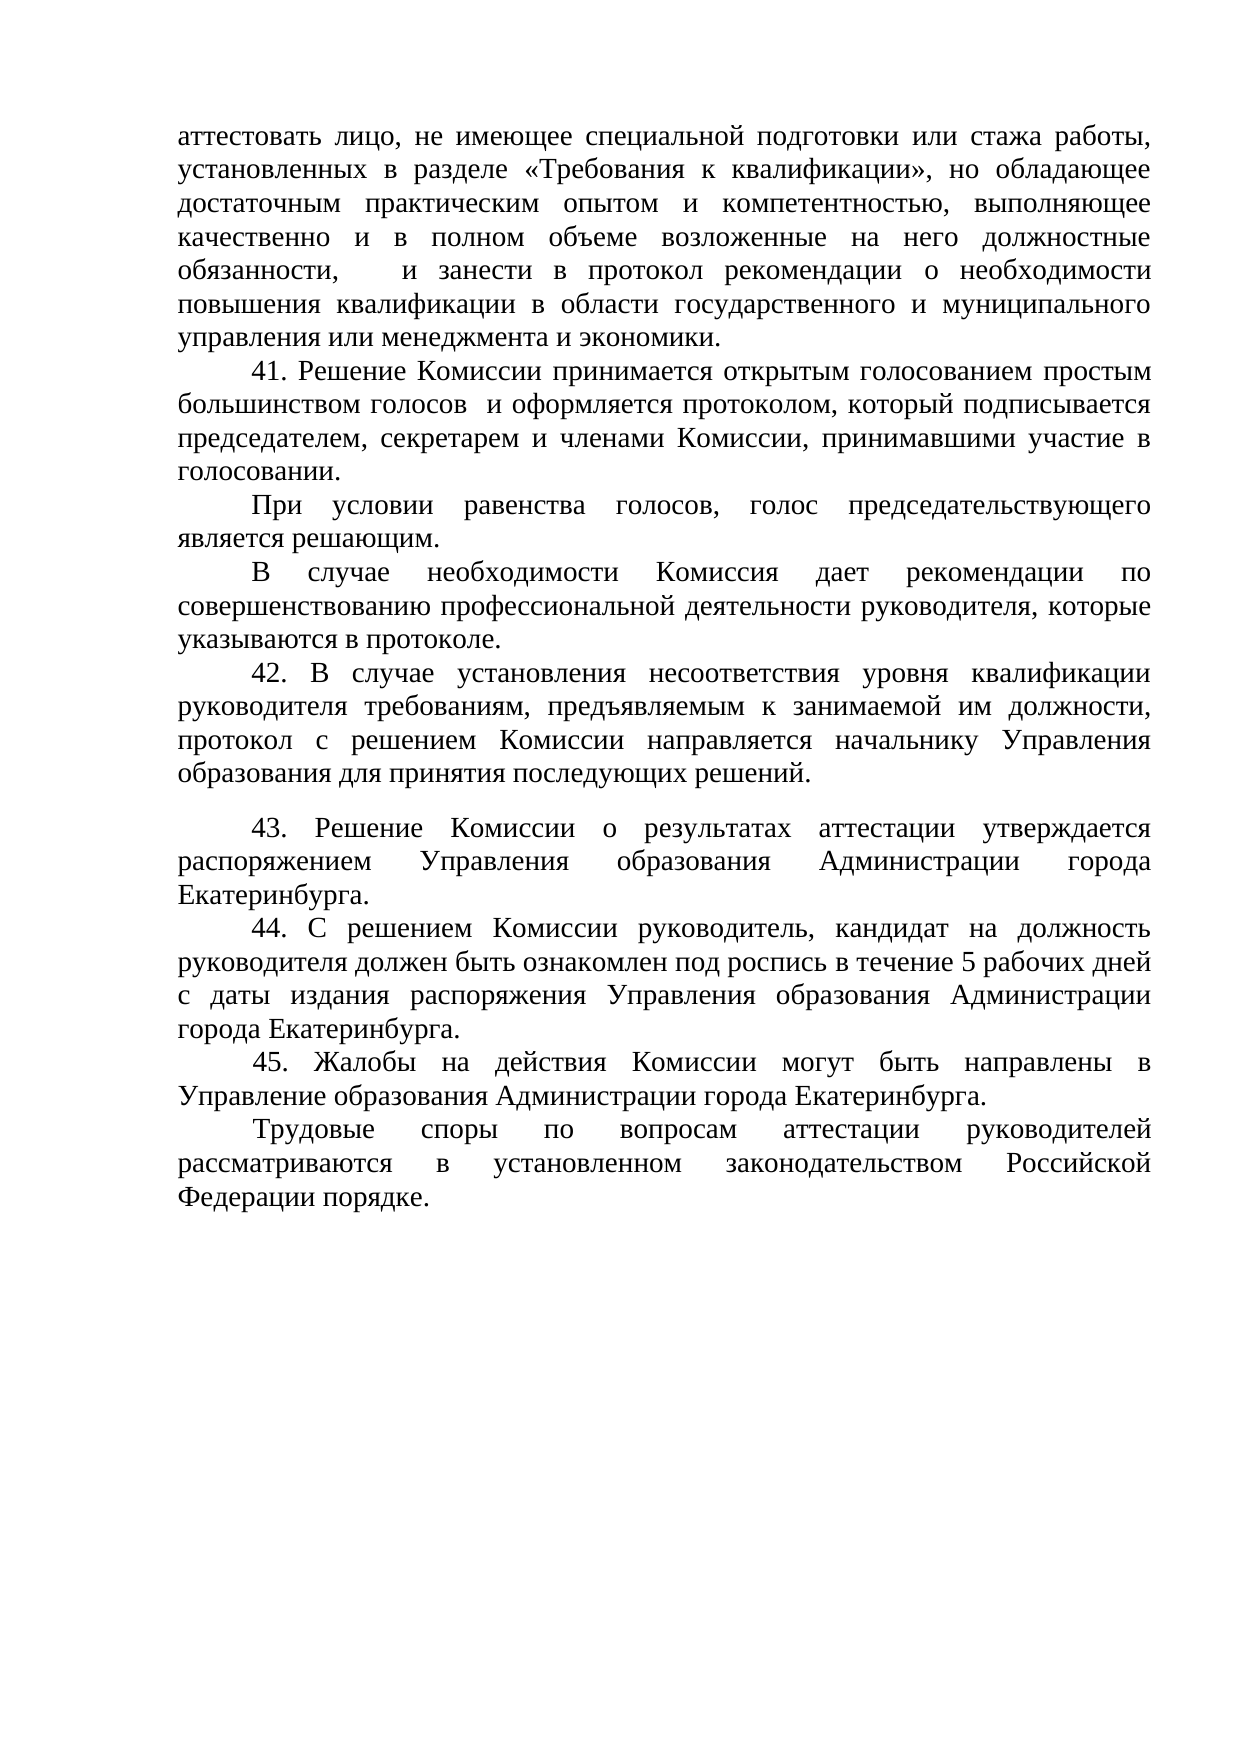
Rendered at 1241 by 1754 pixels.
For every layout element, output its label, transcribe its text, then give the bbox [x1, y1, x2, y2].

title 42. В случае установления несоответствия уровня квалификации руководителя требованиям, предъявляемым к занимаемой им должности, протокол с решением Комиссии направляется начальнику Управления образования для принятия последующих решений. [177, 655, 1152, 789]
text Трудовые споры по вопросам аттестации руководителей рассматриваются в установленном законодательством Российской Федерации порядке. [177, 1112, 1152, 1212]
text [177, 118, 1152, 353]
text При условии равенства голосов, голос председательствующего является решающим. [177, 487, 1152, 554]
text 43. Решение Комиссии о результатах аттестации утверждается распоряжением Управления образования Администрации города Екатеринбурга. [177, 810, 1152, 910]
text 41. Решение Комиссии принимается открытым голосованием простым большинством голосов и оформляется протоколом, который подписывается председателем, секретарем и членами Комиссии, принимавшими участие в голосовании. [177, 353, 1152, 487]
text 44. С решением Комиссии руководитель, кандидат на должность руководителя должен быть ознакомлен под роспись в течение 5 рабочих дней с даты издания распоряжения Управления образования Администрации города Екатеринбурга. [177, 910, 1152, 1044]
text В случае необходимости Комиссия дает рекомендации по совершенствованию профессиональной деятельности руководителя, которые указываются в протоколе. [177, 554, 1152, 655]
text 45. Жалобы на действия Комиссии могут быть направлены в Управление образования Администрации города Екатеринбурга. [177, 1044, 1152, 1112]
